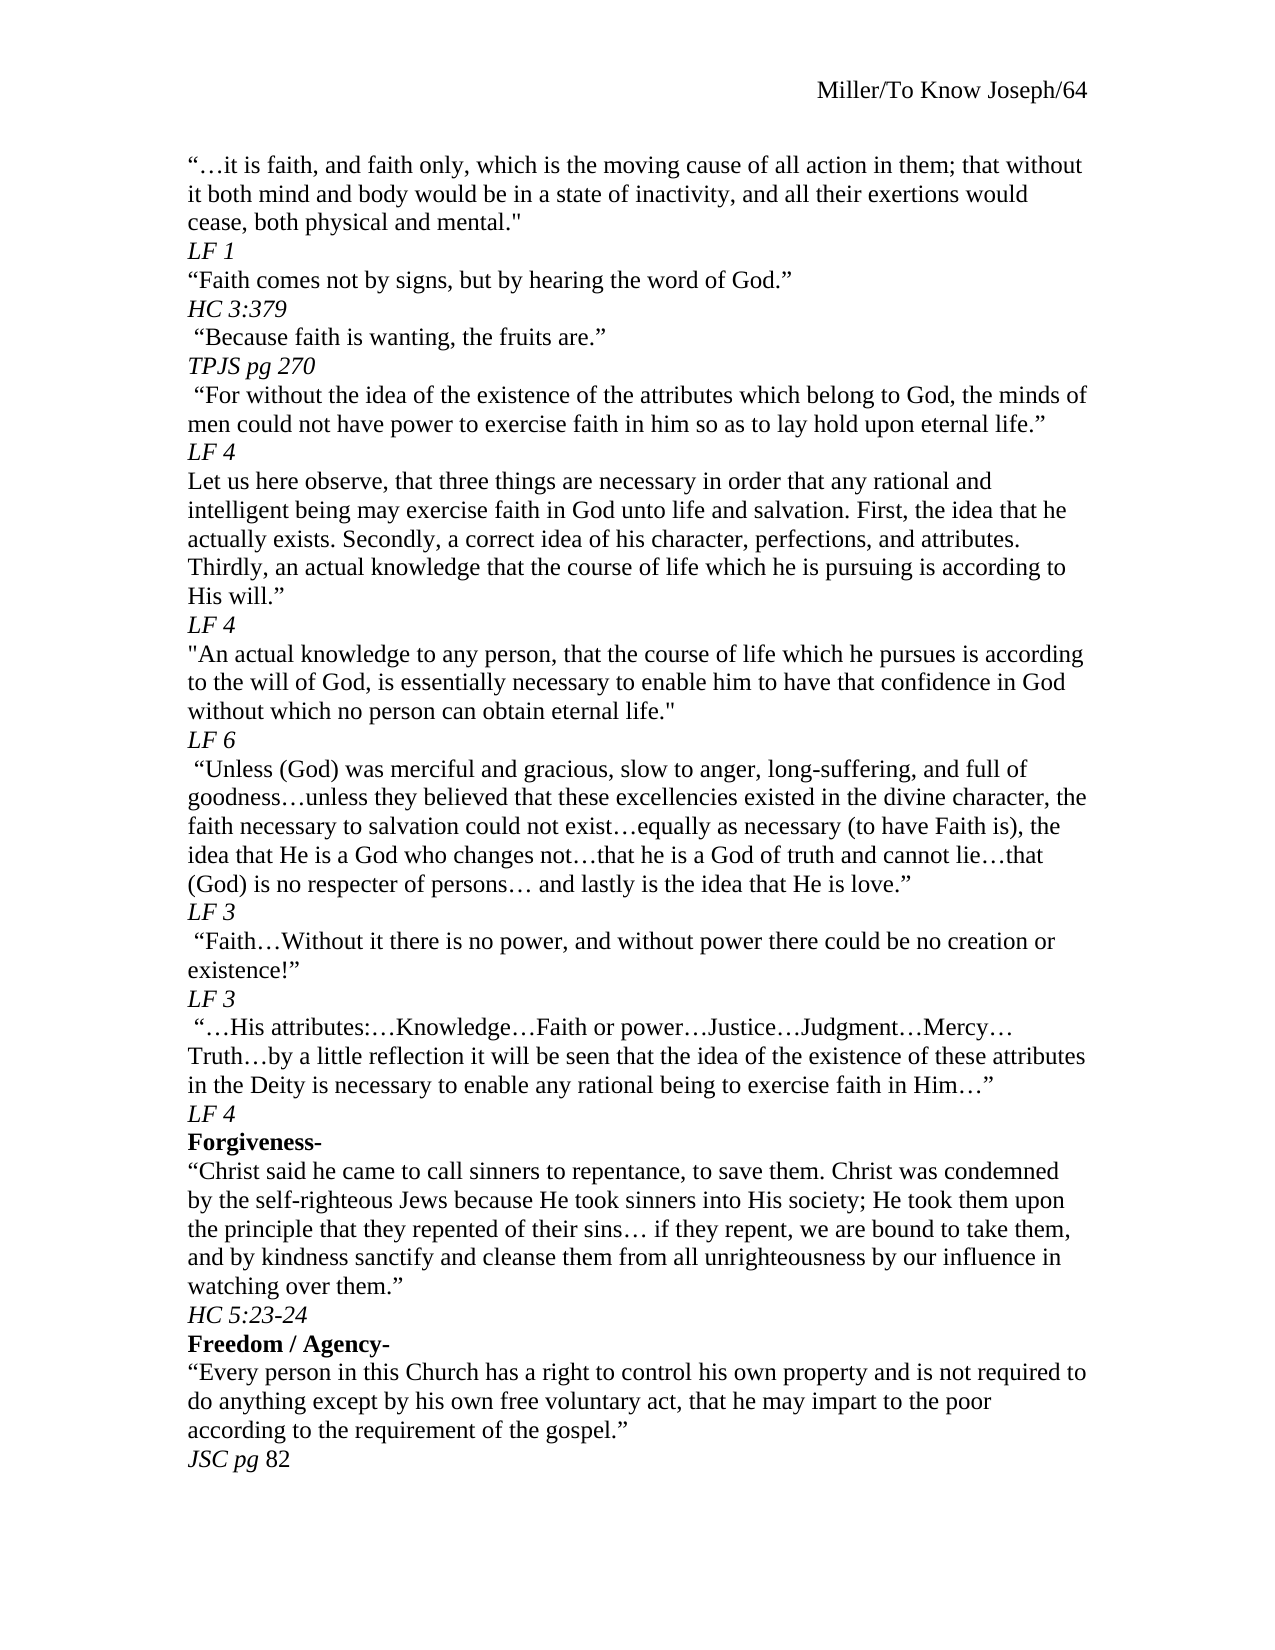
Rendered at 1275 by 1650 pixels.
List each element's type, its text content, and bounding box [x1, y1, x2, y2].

text LF 1 [187, 236, 1087, 265]
text HC 3:379 [187, 294, 1087, 322]
text LF 4 [187, 610, 1087, 639]
text “Unless (God) was merciful and gracious, slow to anger, long-suffering, and full of goodness…unless they believed that these excellencies existed in the divine character, the faith necessary to salvation could not exist…equally as necessary (to have Faith is), the idea that He is a God who changes not…that he is a God of truth and cannot lie…that (God) is no respecter of persons… and lastly is the idea that He is love.” [187, 754, 1087, 897]
text TPJS pg 270 [187, 351, 1087, 380]
text Let us here observe, that three things are necessary in order that any rational and intelligent being may exercise faith in God unto life and salvation. First, the idea that he actually exists. Secondly, a correct idea of his character, perfections, and attributes. Thirdly, an actual knowledge that the course of life which he is pursuing is according to His will.” [187, 466, 1087, 610]
text LF 4 [187, 1099, 1087, 1127]
text LF 4 [187, 437, 1087, 466]
text "An actual knowledge to any person, that the course of life which he pursues is according to the will of God, is essentially necessary to enable him to have that confidence in God without which no person can obtain eternal life." [187, 639, 1087, 725]
text LF 3 [187, 984, 1087, 1012]
text LF 6 [187, 725, 1087, 754]
text “Faith…Without it there is no power, and without power there could be no creation or existence!” [187, 926, 1087, 984]
text “…it is faith, and faith only, which is the moving cause of all action in them; that without it both mind and body would be in a state of inactivity, and all their exertions would cease, both physical and mental." [187, 150, 1087, 236]
text “For without the idea of the existence of the attributes which belong to God, the minds of men could not have power to exercise faith in him so as to lay hold upon eternal life.” [187, 380, 1087, 437]
text JSC pg 82 [187, 1444, 1087, 1472]
text LF 3 [187, 897, 1087, 926]
text “…His attributes:…Knowledge…Faith or power…Justice…Judgment…Mercy…Truth…by a little reflection it will be seen that the idea of the existence of these attributes in the Deity is necessary to enable any rational being to exercise faith in Him…” [187, 1012, 1087, 1099]
text Forgiveness- [187, 1127, 1087, 1156]
text HC 5:23-24 [187, 1300, 1087, 1329]
text “Because faith is wanting, the fruits are.” [187, 322, 1087, 351]
text Freedom / Agency- [187, 1329, 1087, 1357]
text “Every person in this Church has a right to control his own property and is not required to do anything except by his own free voluntary act, that he may impart to the poor according to the requirement of the gospel.” [187, 1357, 1087, 1444]
text “Faith comes not by signs, but by hearing the word of God.” [187, 265, 1087, 294]
text “Christ said he came to call sinners to repentance, to save them. Christ was condemned by the self-righteous Jews because He took sinners into His society; He took them upon the principle that they repented of their sins… if they repent, we are bound to take them, and by kindness sanctify and cleanse them from all unrighteousness by our influence in watching over them.” [187, 1156, 1087, 1300]
